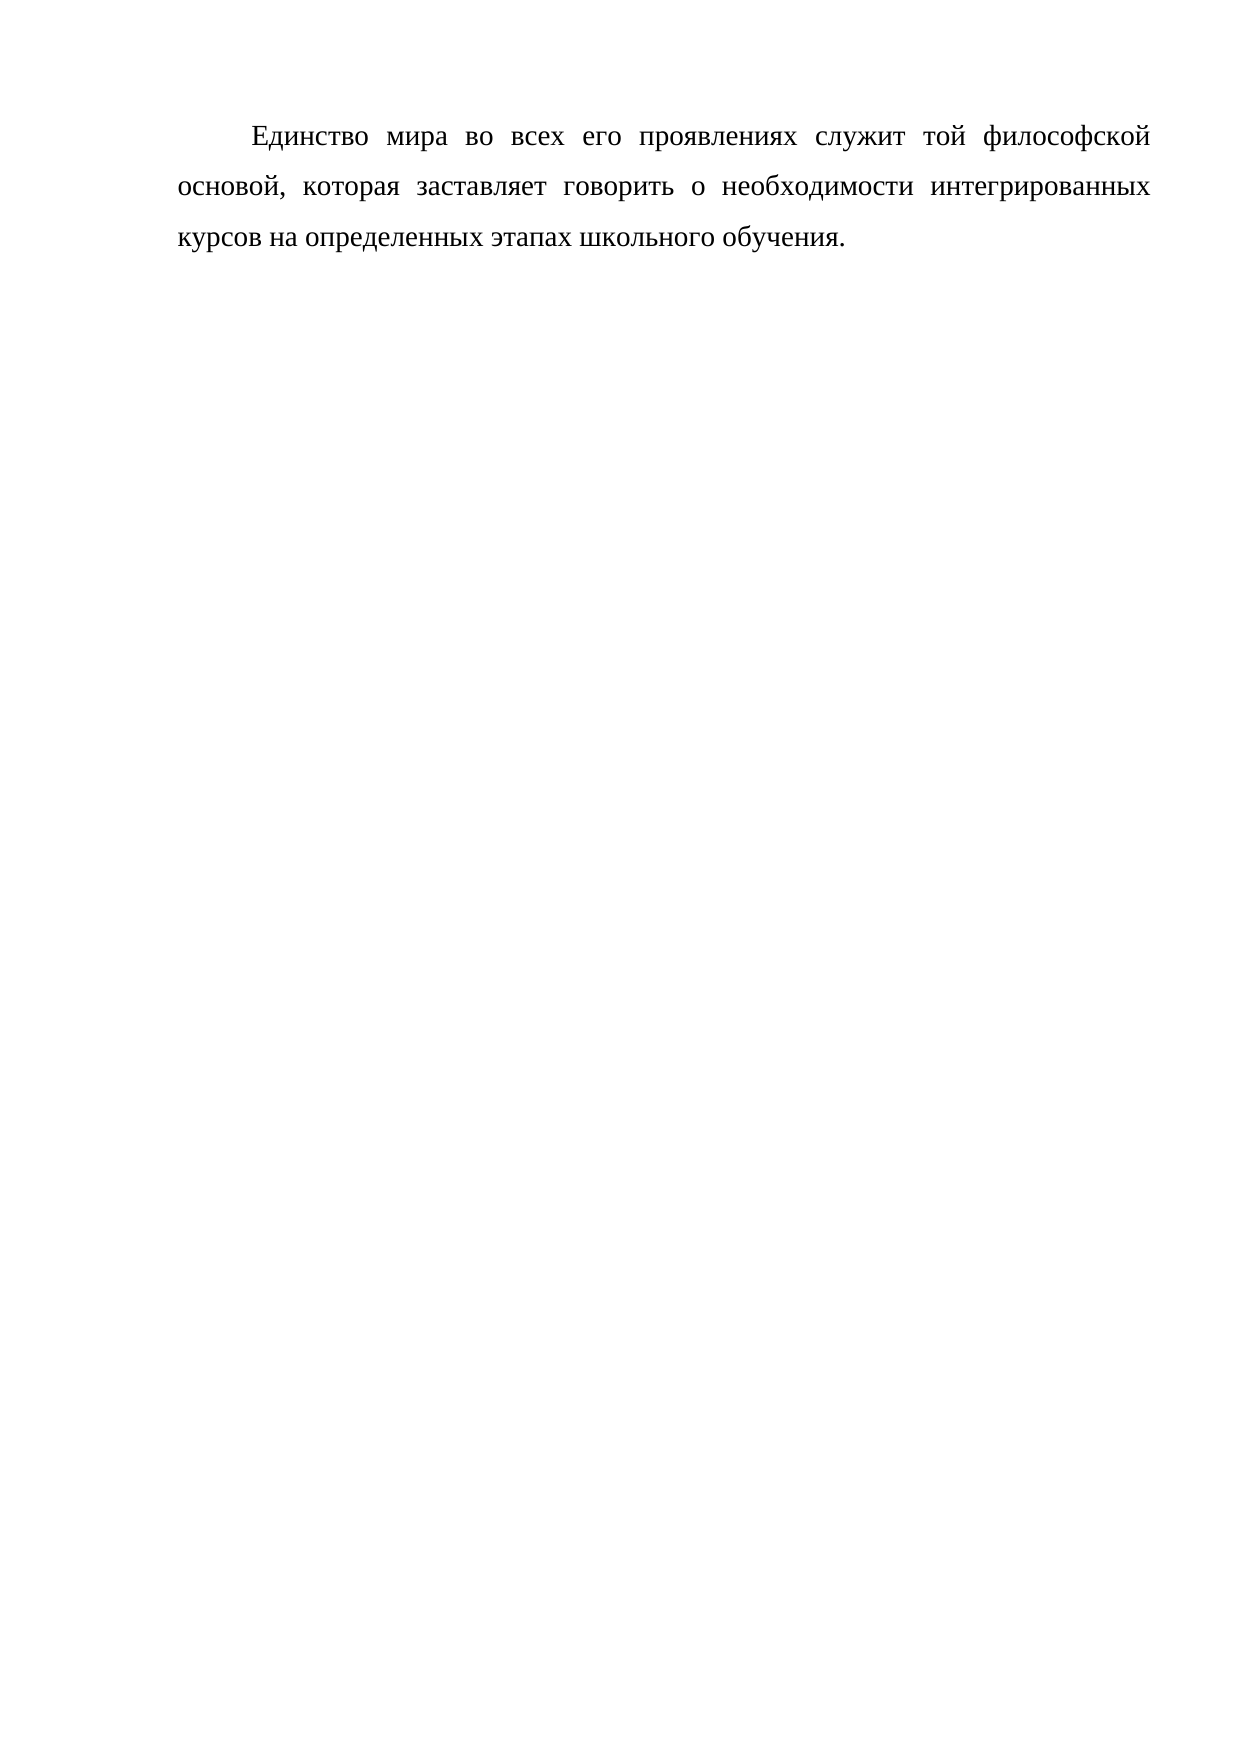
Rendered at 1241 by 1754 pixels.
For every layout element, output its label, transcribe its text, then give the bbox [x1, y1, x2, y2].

text Единство мира во всех его проявлениях служит той философской основой, которая заставляет говорить о необходимости интегрированных курсов на определенных этапах школьного обучения. [177, 118, 1152, 252]
